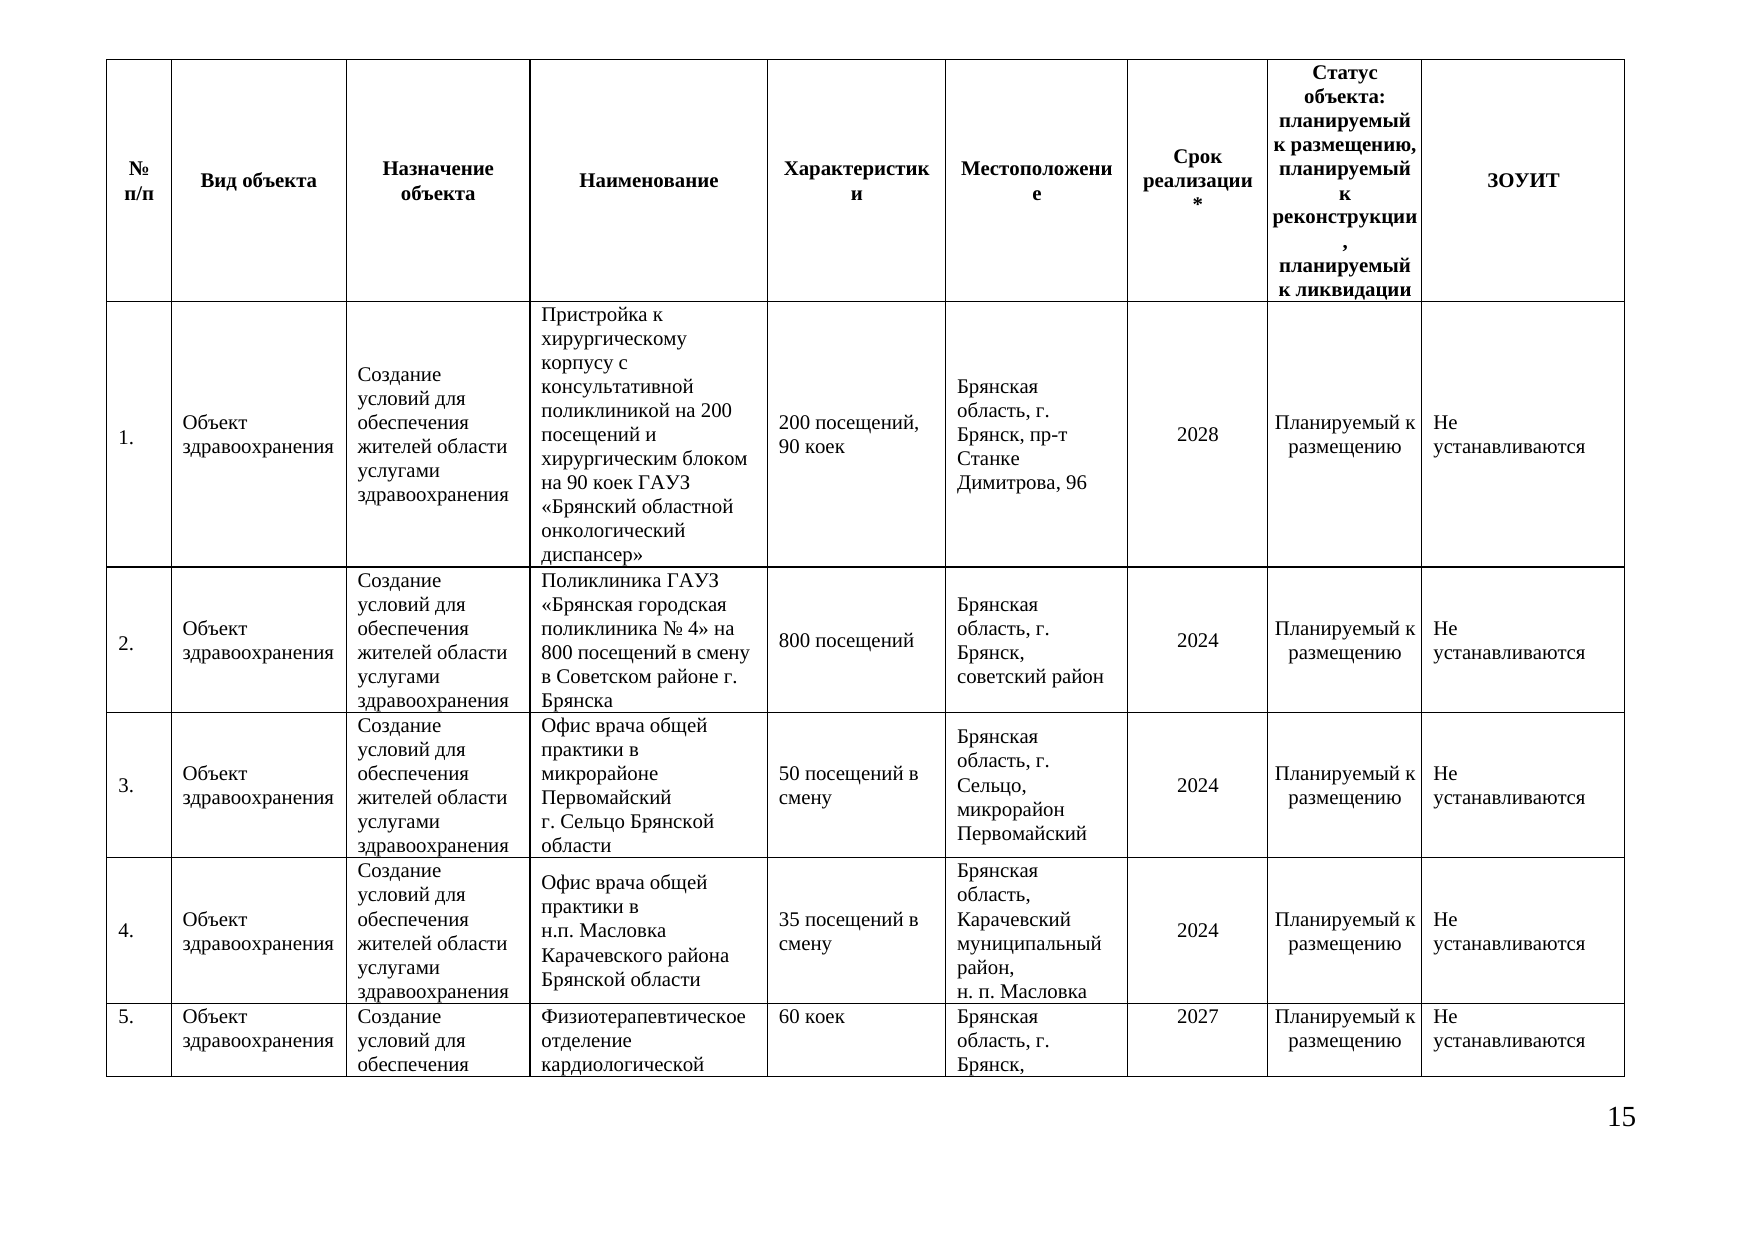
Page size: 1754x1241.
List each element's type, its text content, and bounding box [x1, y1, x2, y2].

table_cell Планируемый к размещению [1268, 858, 1421, 1003]
table_cell [107, 568, 171, 712]
table_cell Пристройка к хирургическому корпусу с консультативной поликлиникой на 200 посещений и хирургическим блоком на 90 коек ГАУЗ «Брянский областной онкологический диспансер» [531, 302, 767, 566]
table_cell 50 посещений в смену [768, 713, 945, 857]
table_header Характеристики [768, 60, 945, 301]
table_cell 2024 [1128, 568, 1267, 712]
table_cell Офис врача общей практики в микрорайоне Первомайский г. Сельцо Брянской области [531, 713, 767, 857]
table_header Вид объекта [172, 60, 346, 301]
table_cell Не устанавливаются [1422, 1004, 1624, 1076]
table_cell Не устанавливаются [1422, 713, 1624, 857]
table_cell 60 коек [768, 1004, 945, 1076]
table_cell Поликлиника ГАУЗ «Брянская городская поликлиника № 4» на 800 посещений в смену в Советском районе г. Брянска [531, 568, 767, 712]
table_cell [107, 302, 171, 566]
table_header ЗОУИТ [1422, 60, 1624, 301]
table_cell Объект здравоохранения [172, 568, 346, 712]
table_cell Создание условий для обеспечения жителей области услугами здравоохранения [347, 713, 529, 857]
table_cell Не устанавливаются [1422, 858, 1624, 1003]
table_cell 800 посещений [768, 568, 945, 712]
table_cell 2024 [1128, 713, 1267, 857]
table_cell Брянская область, Карачевский муниципальный район, н. п. Масловка [946, 858, 1127, 1003]
table_header Статус объекта: планируемый к размещению, планируемый к реконструкции, планируемый к ликвидации [1268, 60, 1421, 301]
table_cell Планируемый к размещению [1268, 302, 1421, 566]
table_cell 2027 [1128, 1004, 1267, 1076]
table_cell Офис врача общей практики в н.п. Масловка Карачевского района Брянской области [531, 858, 767, 1003]
table_cell 200 посещений, 90 коек [768, 302, 945, 566]
table_cell Не устанавливаются [1422, 568, 1624, 712]
table_cell Брянская область, г. Сельцо, микрорайон Первомайский [946, 713, 1127, 857]
table_header Местоположение [946, 60, 1127, 301]
table_header Наименование [531, 60, 767, 301]
table_cell [107, 1004, 171, 1076]
table_cell Создание условий для обеспечения жителей области услугами здравоохранения [347, 1004, 529, 1076]
table_cell Создание условий для обеспечения жителей области услугами здравоохранения [347, 568, 529, 712]
table_cell Объект здравоохранения [172, 713, 346, 857]
table_cell Не устанавливаются [1422, 302, 1624, 566]
table_cell Объект здравоохранения [172, 858, 346, 1003]
table_cell Создание условий для обеспечения жителей области услугами здравоохранения [347, 858, 529, 1003]
table_header № п/п [107, 60, 171, 301]
table_cell Брянская область, г. Брянск, в районе пер.Житомирский [946, 1004, 1127, 1076]
table_cell Планируемый к размещению [1268, 713, 1421, 857]
table_cell Брянская область, г. Брянск, пр-т Станке Димитрова, 96 [946, 302, 1127, 566]
table_cell Объект здравоохранения [172, 302, 346, 566]
table_cell Физиотерапевтическое отделение кардиологической реабилитации № 2 ГАУЗ «Брянский областной кардиологический диспансер», г. Брянск [531, 1004, 767, 1076]
table_cell [107, 713, 171, 857]
table_cell [107, 858, 171, 1003]
table_cell 2024 [1128, 858, 1267, 1003]
table_cell 35 посещений в смену [768, 858, 945, 1003]
table_cell Планируемый к размещению [1268, 568, 1421, 712]
table_header Срок реализации* [1128, 60, 1267, 301]
table_cell Объект здравоохранения [172, 1004, 346, 1076]
table_cell Планируемый к размещению [1268, 1004, 1421, 1076]
table_cell 2028 [1128, 302, 1267, 566]
table_cell Создание условий для обеспечения жителей области услугами здравоохранения [347, 302, 529, 566]
table_header Назначение объекта [347, 60, 529, 301]
table_cell Брянская область, г. Брянск, советский район [946, 568, 1127, 712]
